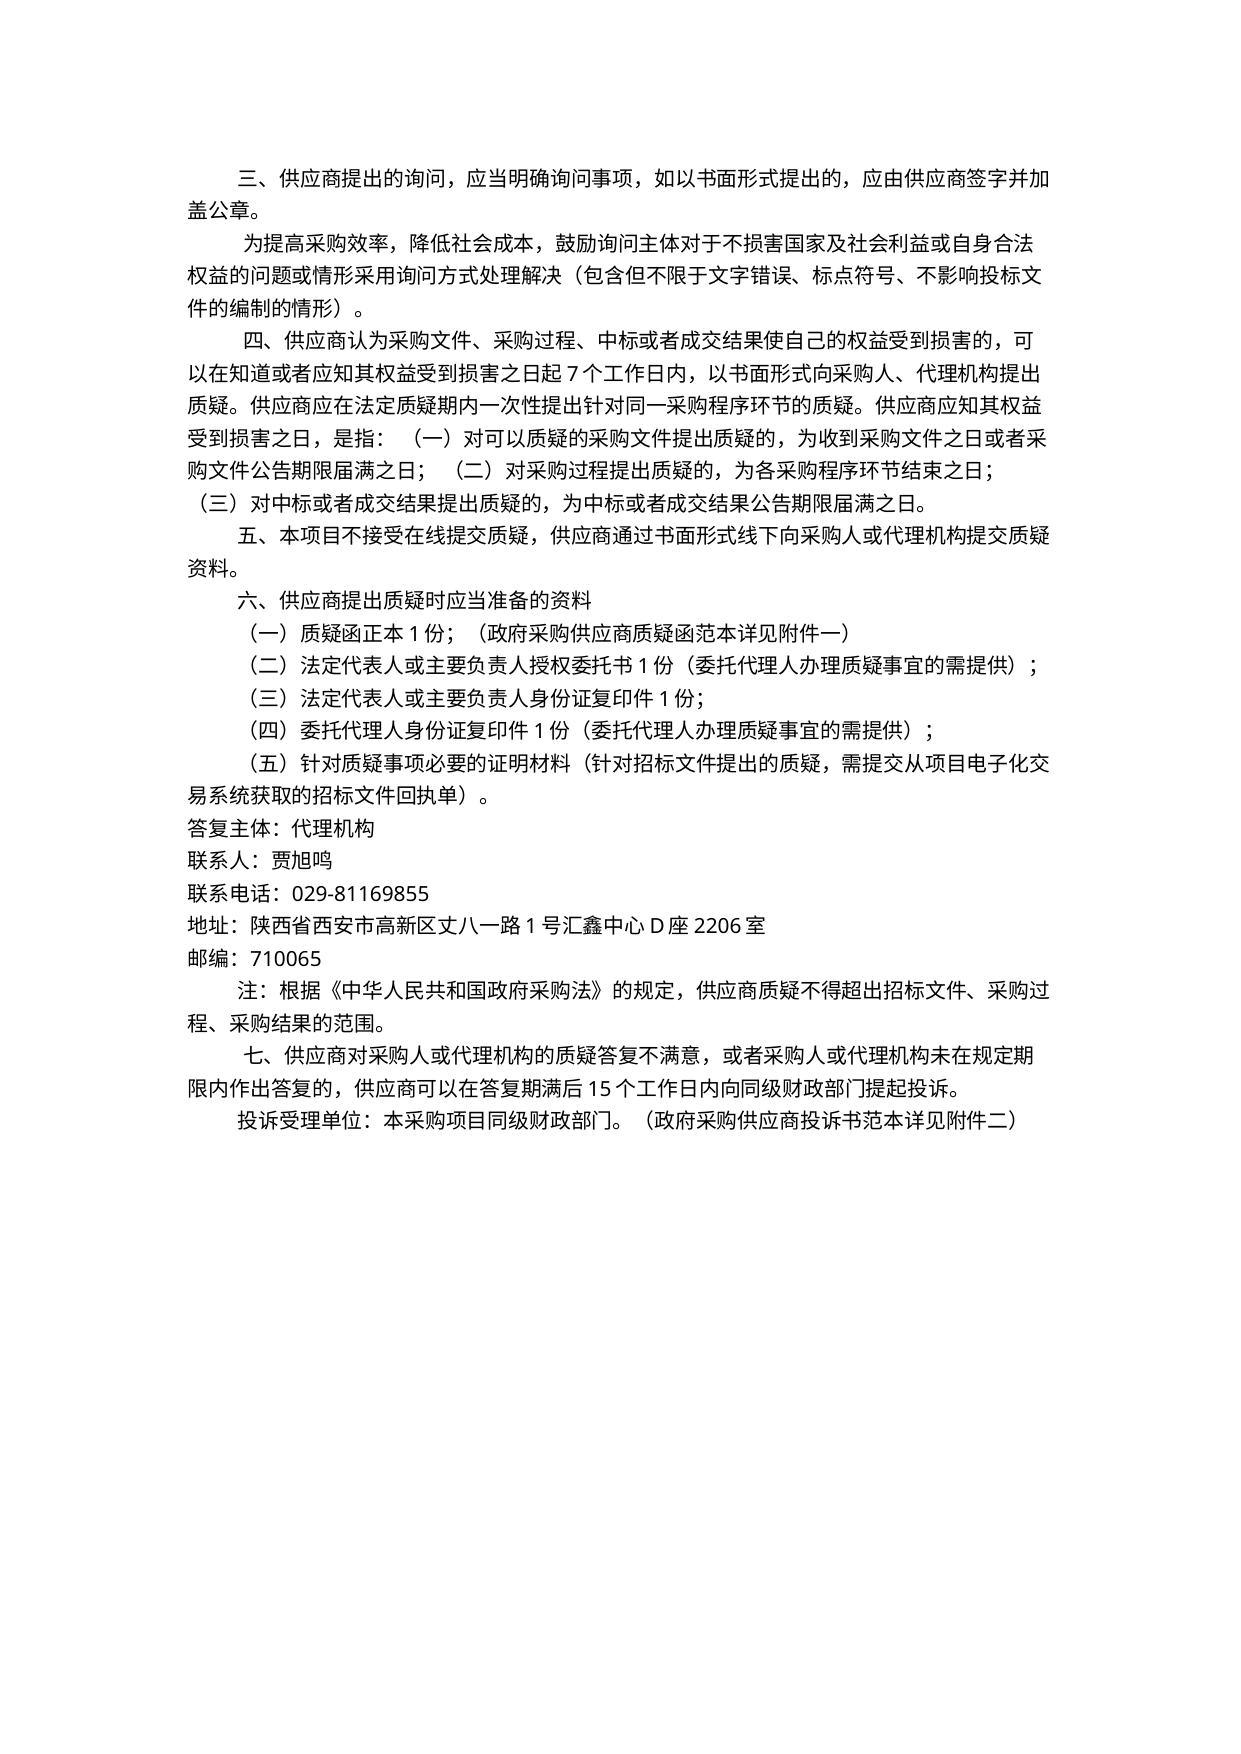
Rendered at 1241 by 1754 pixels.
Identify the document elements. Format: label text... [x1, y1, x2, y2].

text 联系电话：029-81169855 [187, 877, 1053, 909]
text （五）针对质疑事项必要的证明材料（针对招标文件提出的质疑，需提交从项目电子化交易系统获取的招标文件回执单）。 [187, 747, 1053, 812]
text （二）法定代表人或主要负责人授权委托书1份（委托代理人办理质疑事宜的需提供）； [187, 649, 1053, 682]
text 三、供应商提出的询问，应当明确询问事项，如以书面形式提出的，应由供应商签字并加盖公章。 [187, 162, 1053, 227]
text 答复主体：代理机构 [187, 812, 1053, 844]
text 联系人：贾旭鸣 [187, 844, 1053, 877]
text 七、供应商对采购人或代理机构的质疑答复不满意，或者采购人或代理机构未在规定期限内作出答复的，供应商可以在答复期满后15个工作日内向同级财政部门提起投诉。 [187, 1039, 1053, 1104]
text 投诉受理单位：本采购项目同级财政部门。（政府采购供应商投诉书范本详见附件二） [187, 1104, 1053, 1137]
text 四、供应商认为采购文件、采购过程、中标或者成交结果使自己的权益受到损害的，可以在知道或者应知其权益受到损害之日起7个工作日内，以书面形式向采购人、代理机构提出质疑。供应商应在法定质疑期内一次性提出针对同一采购程序环节的质疑。供应商应知其权益受到损害之日，是指： （一）对可以质疑的采购文件提出质疑的，为收到采购文件之日或者采购文件公告期限届满之日； （二）对采购过程提出质疑的，为各采购程序环节结束之日； （三）对中标或者成交结果提出质疑的，为中标或者成交结果公告期限届满之日。 [187, 324, 1053, 519]
text （四）委托代理人身份证复印件1份（委托代理人办理质疑事宜的需提供）； [187, 714, 1053, 747]
text 邮编：710065 [187, 942, 1053, 974]
text 地址：陕西省西安市高新区丈八一路1号汇鑫中心D座2206室 [187, 909, 1053, 942]
text （三）法定代表人或主要负责人身份证复印件1份； [187, 682, 1053, 714]
text 注：根据《中华人民共和国政府采购法》的规定，供应商质疑不得超出招标文件、采购过程、采购结果的范围。 [187, 974, 1053, 1039]
text （一）质疑函正本1份；（政府采购供应商质疑函范本详见附件一） [187, 617, 1053, 649]
text 六、供应商提出质疑时应当准备的资料 [187, 584, 1053, 617]
text 五、本项目不接受在线提交质疑，供应商通过书面形式线下向采购人或代理机构提交质疑资料。 [187, 519, 1053, 584]
text 为提高采购效率，降低社会成本，鼓励询问主体对于不损害国家及社会利益或自身合法权益的问题或情形采用询问方式处理解决（包含但不限于文字错误、标点符号、不影响投标文件的编制的情形）。 [187, 227, 1053, 324]
